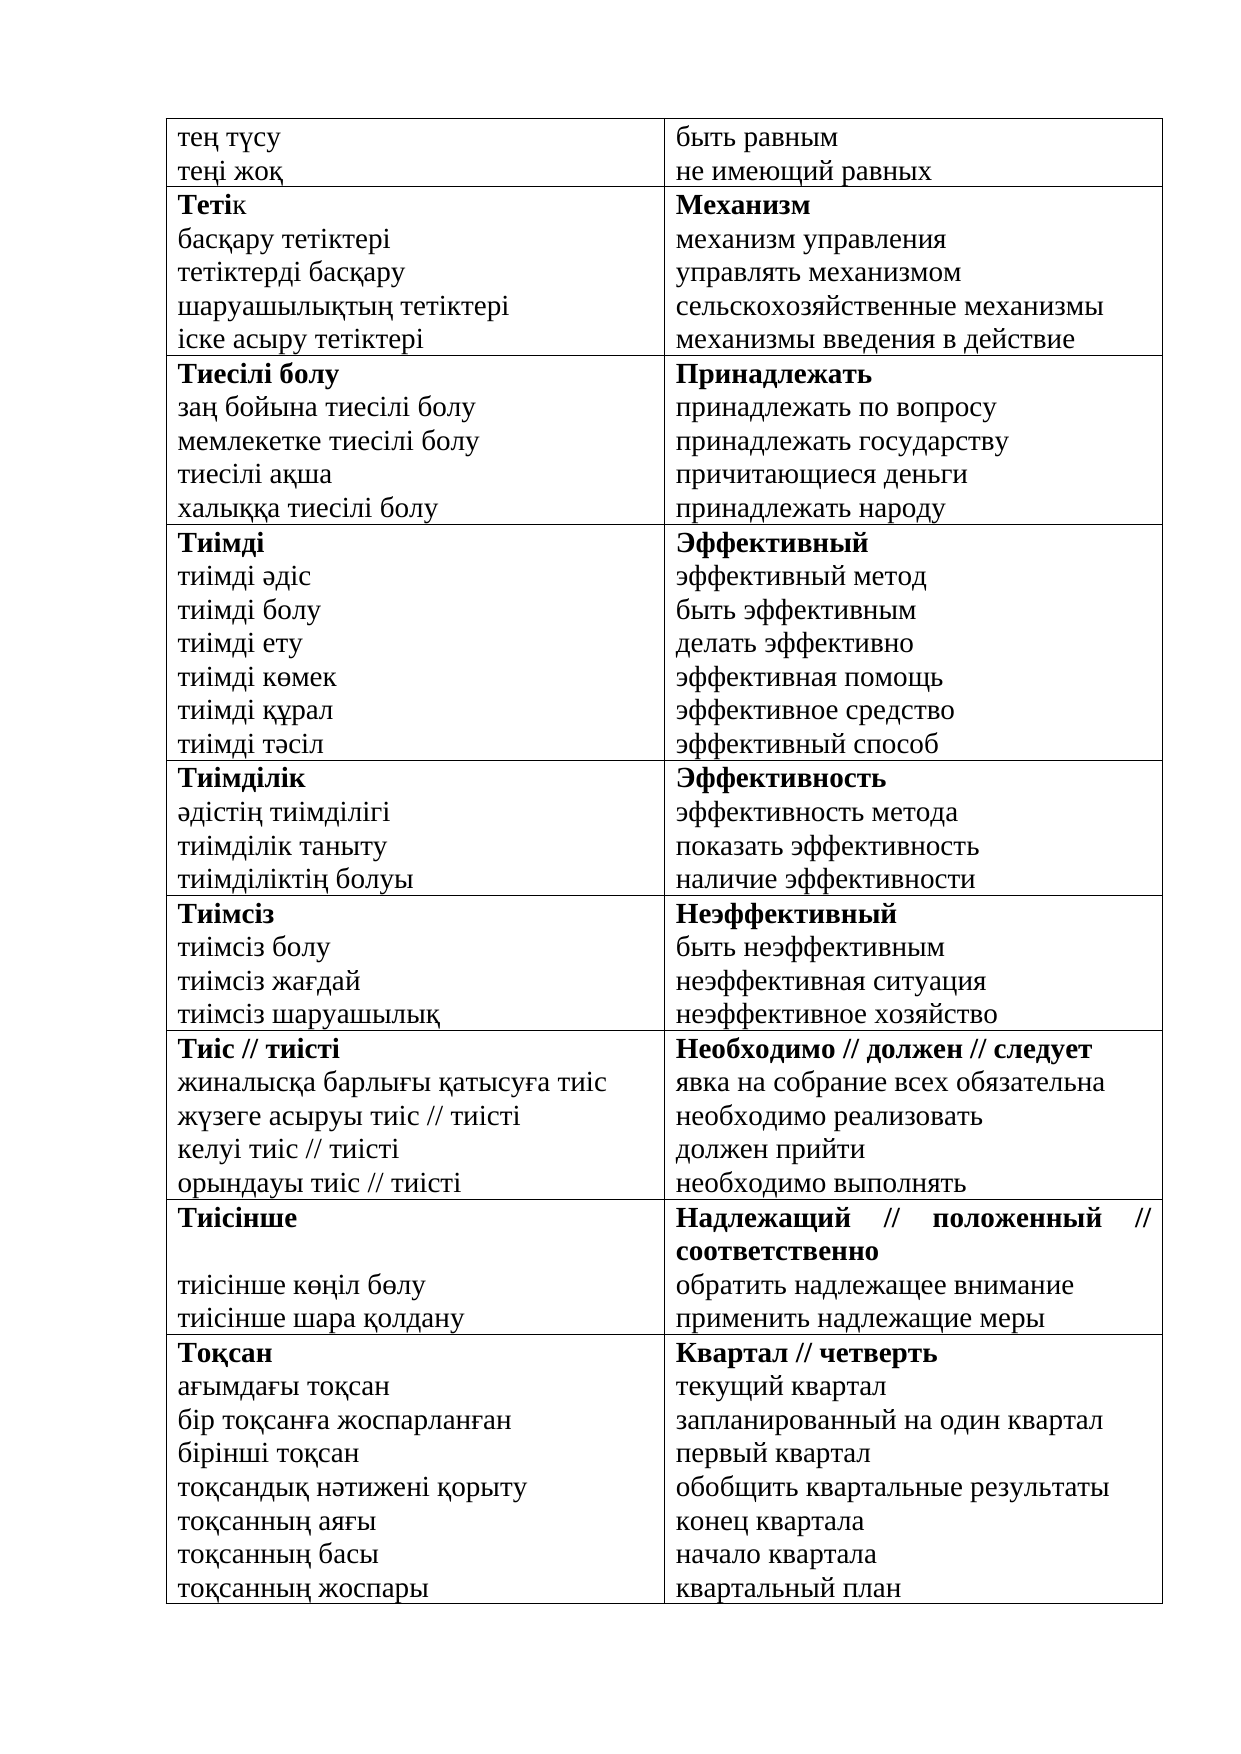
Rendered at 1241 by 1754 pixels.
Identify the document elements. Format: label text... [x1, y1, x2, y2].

table_cell Тиісінше тиісінше көңіл бөлу тиісінше шара қолдану [167, 1200, 664, 1334]
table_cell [167, 119, 664, 186]
table_cell Тиіс // тиісті жиналысқа барлығы қатысуға тиіс жүзеге асыруы тиіс // тиісті келуі тиіс // тиісті орындауы тиіс // тиісті [167, 1031, 664, 1199]
table_cell Принадлежать принадлежать по вопросу принадлежать государству причитающиеся деньги принадлежать народу [665, 356, 1162, 524]
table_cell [167, 1335, 664, 1603]
table_cell Эффективный эффективный метод быть эффективным делать эффективно эффективная помощь эффективное средство эффективный способ [665, 525, 1162, 759]
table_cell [665, 119, 1162, 186]
table_cell Тетік басқару тетіктері тетіктерді басқару шаруашылықтың тетіктері іске асыру тетіктері [167, 187, 664, 355]
table_cell Надлежащий // положенный // соответственно обратить надлежащее внимание применить надлежащие меры [665, 1200, 1162, 1334]
table_cell Тиімділік әдістің тиімділігі тиімділік таныту тиімділіктің болуы [167, 761, 664, 895]
table_cell Механизм механизм управления управлять механизмом сельскохозяйственные механизмы механизмы введения в действие [665, 187, 1162, 355]
table_cell Необходимо // должен // следует явка на собрание всех обязательна необходимо реализовать должен прийти необходимо выполнять [665, 1031, 1162, 1199]
table_cell Тиімсіз тиімсіз болу тиімсіз жағдай тиімсіз шаруашылық [167, 896, 664, 1030]
table_cell Неэффективный быть неэффективным неэффективная ситуация неэффективное хозяйство [665, 896, 1162, 1030]
table_cell Эффективность эффективность метода показать эффективность наличие эффективности [665, 761, 1162, 895]
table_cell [665, 1335, 1162, 1603]
table_cell Тиесілі болу заң бойына тиесілі болу мемлекетке тиесілі болу тиесілі ақша халыққа тиесілі болу [167, 356, 664, 524]
table_cell Тиімді тиімді әдіс тиімді болу тиімді ету тиімді көмек тиімді құрал тиімді тәсіл [167, 525, 664, 759]
